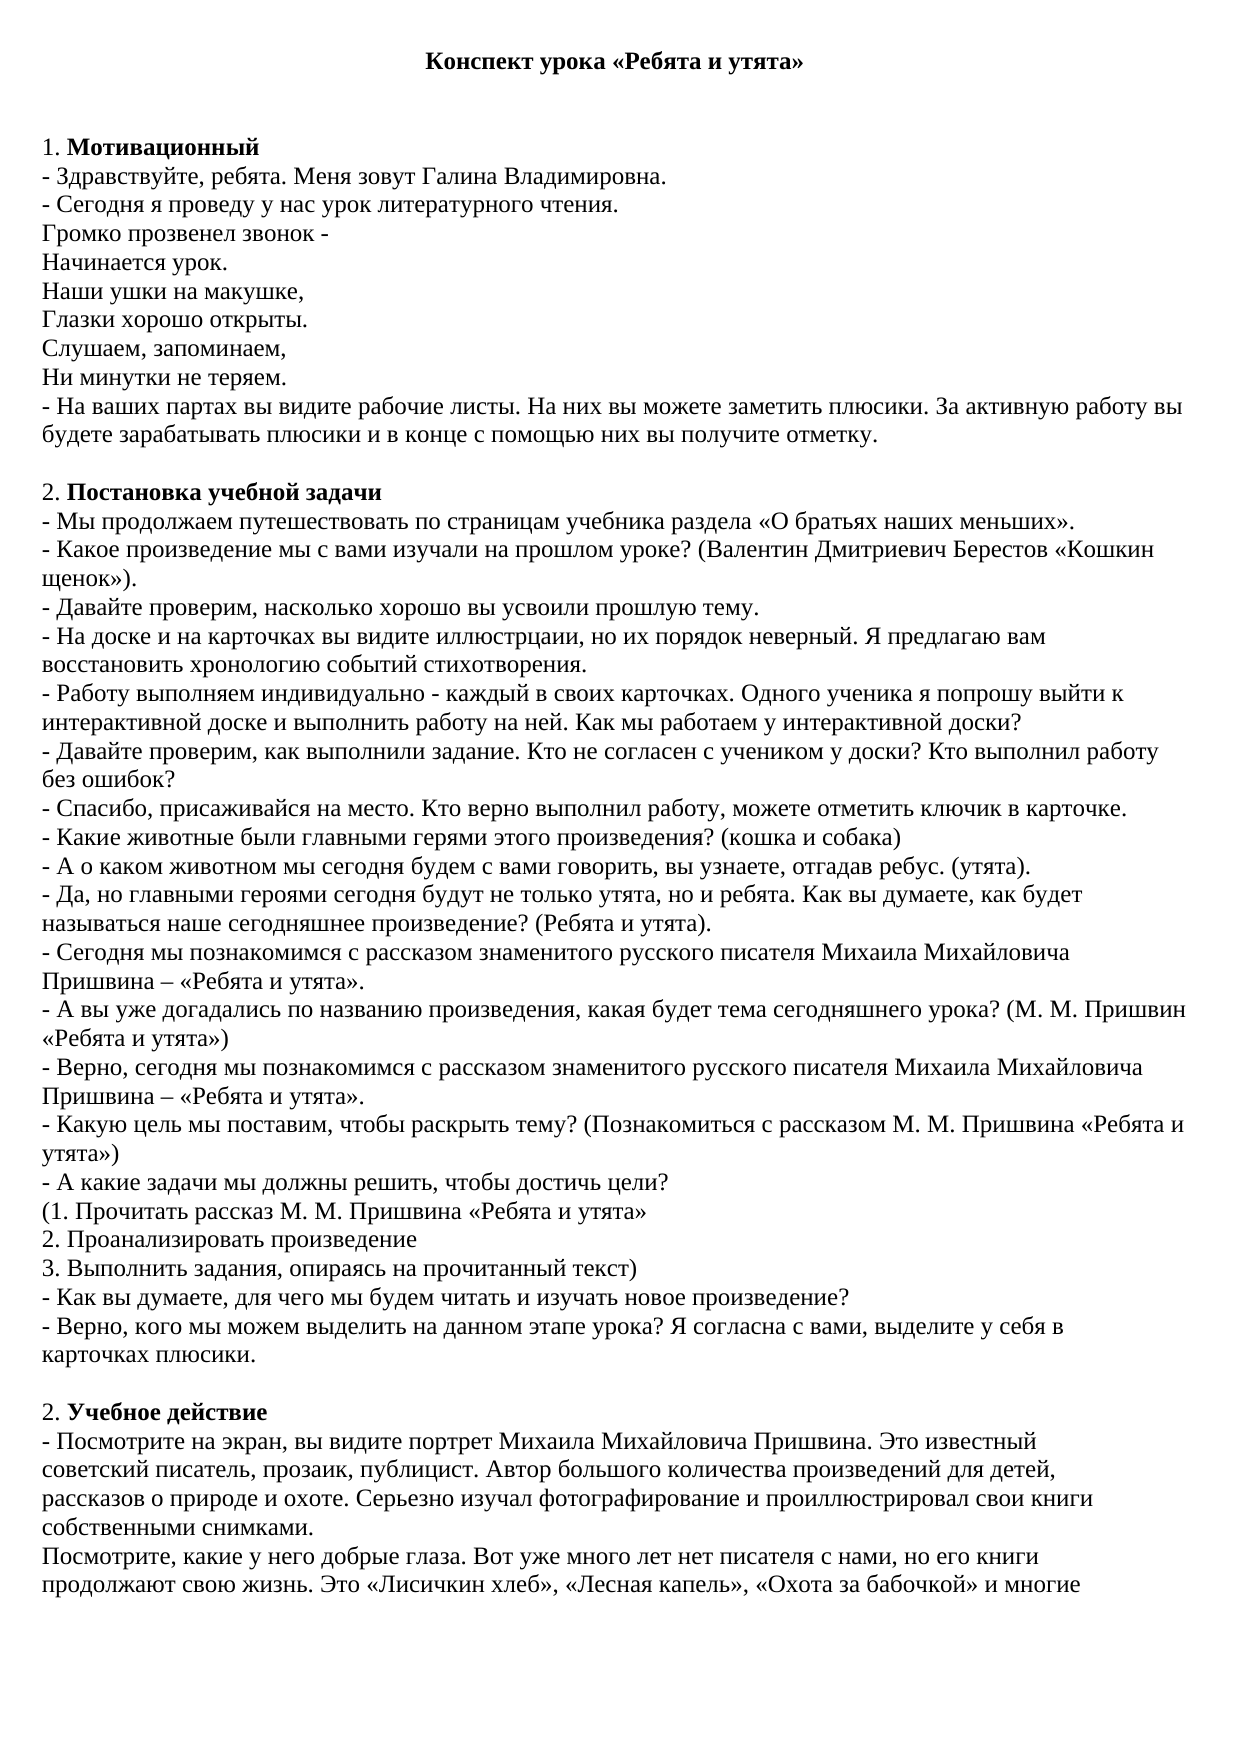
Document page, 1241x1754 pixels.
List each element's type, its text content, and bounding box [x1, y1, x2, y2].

text - Спасибо, присаживайся на место. Кто верно выполнил работу, можете отметить ключик в карточке. [42, 793, 1187, 822]
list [42, 1397, 1126, 1598]
text Конспект урока «Ребята и утята» [42, 46, 1187, 74]
text - Сегодня мы познакомимся с рассказом знаменитого русского писателя Михаила Михайловича Пришвина – «Ребята и утята». [42, 937, 1187, 994]
text 2. Постановка учебной задачи [42, 448, 1187, 506]
list Мотивационный - Здравствуйте, ребята. Меня зовут Галина Владимировна. - Сегодня я проведу у нас урок литературного чтения. Громко прозвенел звонок - Начинается урок. Наши ушки на макушке, Глазки хорошо открыты. Слушаем, запоминаем, Ни минутки не теряем. - На ваших партах вы видите рабочие листы. На них вы можете заметить плюсики. За активную работу вы будете зарабатывать плюсики и в конце с помощью них вы получите отметку. [42, 132, 1187, 448]
text - Давайте проверим, как выполнили задание. Кто не согласен с учеником у доски? Кто выполнил работу без ошибок? [42, 736, 1187, 793]
text - Верно, кого мы можем выделить на данном этапе урока? Я согласна с вами, выделите у себя в карточках плюсики. [42, 1311, 1126, 1368]
text - На доске и на карточках вы видите иллюстрцаии, но их порядок неверный. Я предлагаю вам восстановить хронологию событий стихотворения. [42, 621, 1187, 678]
text - Работу выполняем индивидуально - каждый в своих карточках. Одного ученика я попрошу выйти к интерактивной доске и выполнить работу на ней. Как мы работаем у интерактивной доски? [42, 678, 1187, 736]
text - А вы уже догадались по названию произведения, какая будет тема сегодняшнего урока? (М. М. Пришвин «Ребята и утята») - Верно, сегодня мы познакомимся с рассказом знаменитого русского писателя Михаила Михайловича Пришвина – «Ребята и утята». - Какую цель мы поставим, чтобы раскрыть тему? (Познакомиться с рассказом М. М. Пришвина «Ребята и утята») - А какие задачи мы должны решить, чтобы достичь цели? (1. Прочитать рассказ М. М. Пришвина «Ребята и утята» 2. Проанализировать произведение 3. Выполнить задания, опираясь на прочитанный текст) - Как вы думаете, для чего мы будем читать и изучать новое произведение? [42, 994, 1187, 1311]
text - Мы продолжаем путешествовать по страницам учебника раздела «О братьях наших меньших». - Какое произведение мы с вами изучали на прошлом уроке? (Валентин Дмитриевич Берестов «Кошкин щенок»). - Давайте проверим, насколько хорошо вы усвоили прошлую тему. [42, 506, 1187, 621]
text - Какие животные были главными герями этого произведения? (кошка и собака) - А о каком животном мы сегодня будем с вами говорить, вы узнаете, отгадав ребус. (утята). - Да, но главными героями сегодня будут не только утята, но и ребята. Как вы думаете, как будет называться наше сегодняшнее произведение? (Ребята и утята). [42, 822, 1187, 937]
